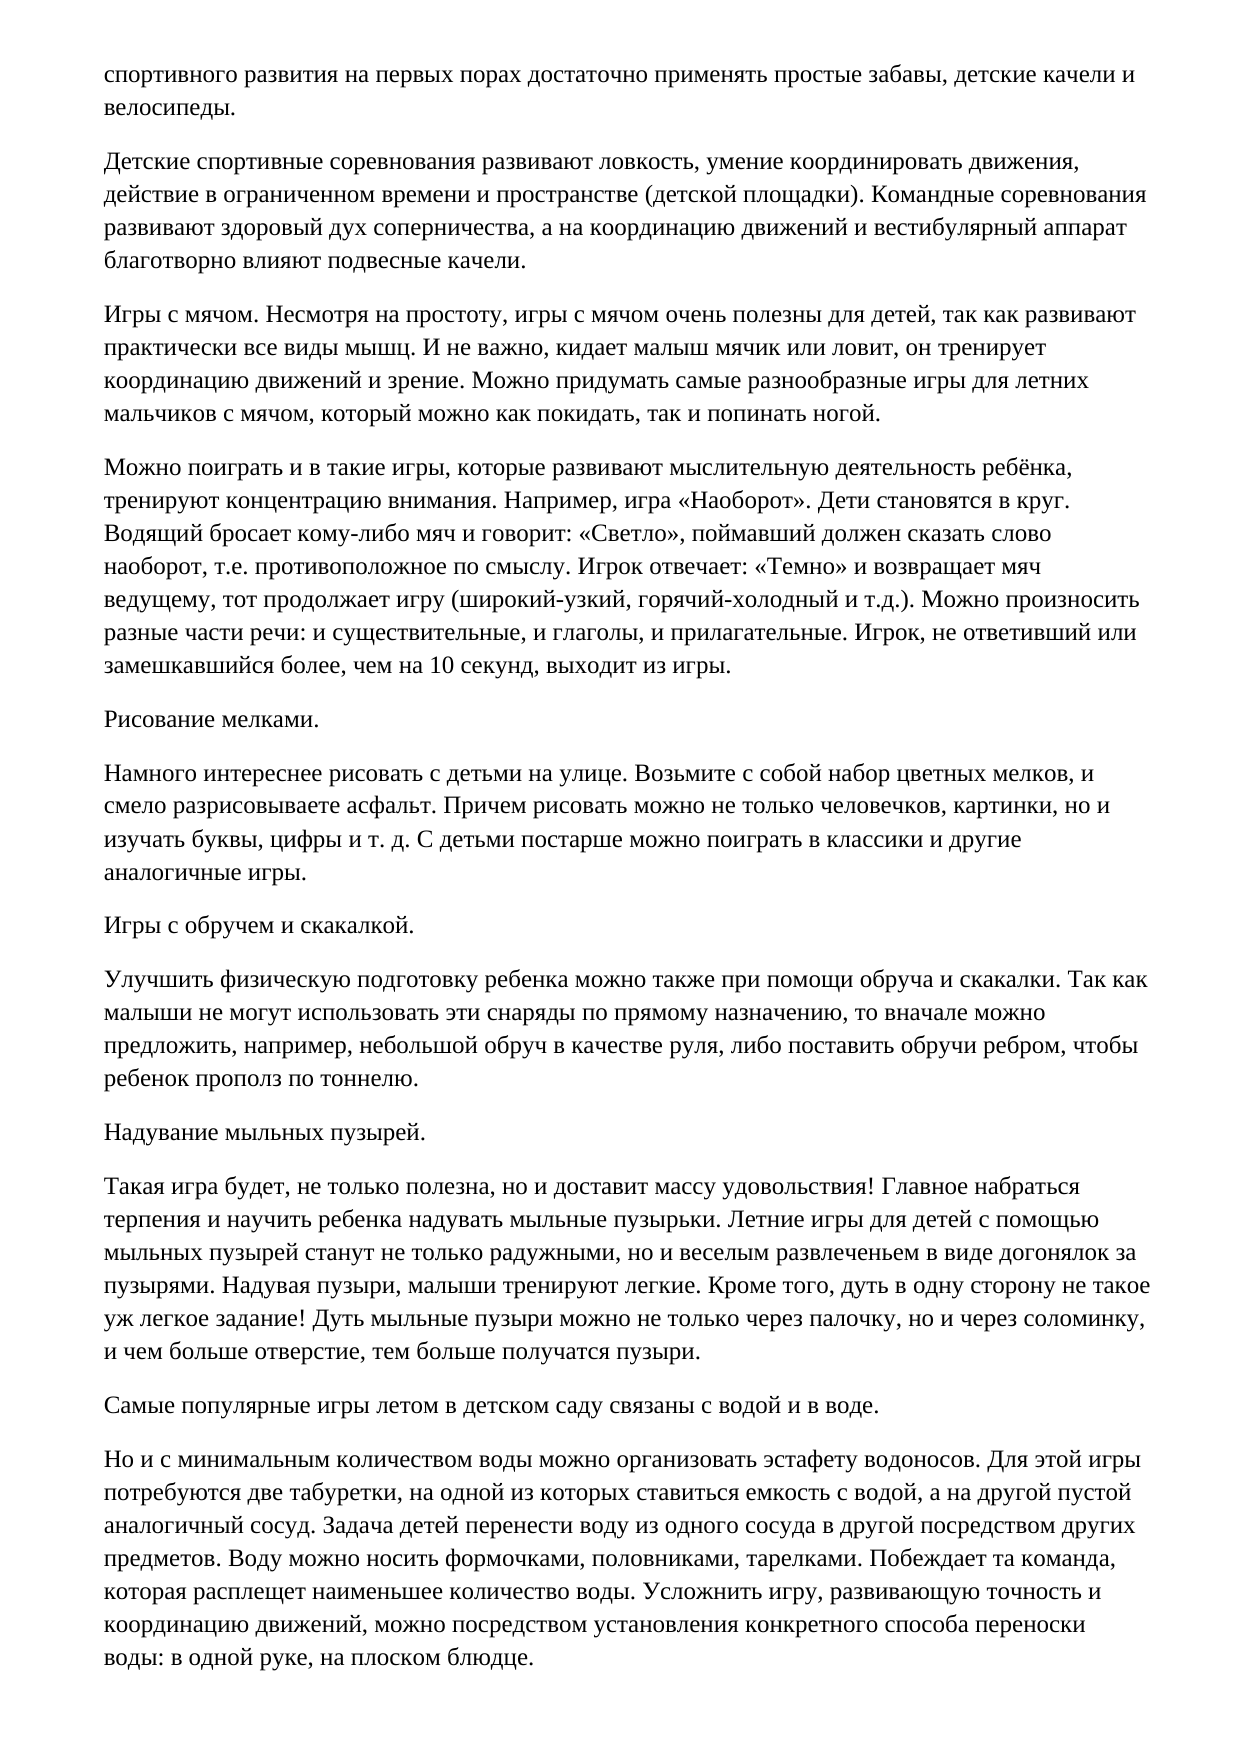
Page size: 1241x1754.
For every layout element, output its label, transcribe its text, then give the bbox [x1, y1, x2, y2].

text Намного интереснее рисовать с детьми на улице. Возьмите с собой набор цветных мелков, и смело разрисовываете асфальт. Причем рисовать можно не только человечков, картинки, но и изучать буквы, цифры и т. д. С детьми постарше можно поиграть в классики и другие аналогичные игры. [103, 758, 1152, 885]
text Такая игра будет, не только полезна, но и доставит массу удовольствия! Главное набраться терпения и научить ребенка надувать мыльные пузырьки. Летние игры для детей с помощью мыльных пузырей станут не только радужными, но и веселым развлеченьем в виде догонялок за пузырями. Надувая пузыри, малыши тренируют легкие. Кроме того, дуть в одну сторону не такое уж легкое задание! Дуть мыльные пузыри можно не только через палочку, но и через соломинку, и чем больше отверстие, тем больше получатся пузыри. [103, 1171, 1152, 1365]
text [103, 59, 1152, 121]
text Самые популярные игры летом в детском саду связаны с водой и в воде. [103, 1390, 1152, 1419]
text Но и с минимальным количеством воды можно организовать эстафету водоносов. Для этой игры потребуются две табуретки, на одной из которых ставиться емкость с водой, а на другой пустой аналогичный сосуд. Задача детей перенести воду из одного сосуда в другой посредством других предметов. Воду можно носить формочками, половниками, тарелками. Побеждает та команда, которая расплещет наименьшее количество воды. Усложнить игру, развивающую точность и координацию движений, можно посредством установления конкретного способа переноски воды: в одной руке, на плоском блюдце. [103, 1444, 1152, 1671]
text Рисование мелками. [103, 704, 1152, 732]
text Детские спортивные соревнования развивают ловкость, умение координировать движения, действие в ограниченном времени и пространстве (детской площадки). Командные соревнования развивают здоровый дух соперничества, а на координацию движений и вестибулярный аппарат благотворно влияют подвесные качели. [103, 146, 1152, 274]
text Игры с мячом. Несмотря на простоту, игры с мячом очень полезны для детей, так как развивают практически все виды мышц. И не важно, кидает малыш мячик или ловит, он тренирует координацию движений и зрение. Можно придумать самые разнообразные игры для летних мальчиков с мячом, который можно как покидать, так и попинать ногой. [103, 299, 1152, 427]
text Можно поиграть и в такие игры, которые развивают мыслительную деятельность ребёнка, тренируют концентрацию внимания. Например, игра «Наоборот». Дети становятся в круг. Водящий бросает кому-либо мяч и говорит: «Светло», поймавший должен сказать слово наоборот, т.е. противоположное по смыслу. Игрок отвечает: «Темно» и возвращает мяч ведущему, тот продолжает игру (широкий-узкий, горячий-холодный и т.д.). Можно произносить разные части речи: и существительные, и глаголы, и прилагательные. Игрок, не ответивший или замешкавшийся более, чем на 10 секунд, выходит из игры. [103, 452, 1152, 679]
text Надувание мыльных пузырей. [103, 1117, 1152, 1146]
text Улучшить физическую подготовку ребенка можно также при помощи обруча и скакалки. Так как малыши не могут использовать эти снаряды по прямому назначению, то вначале можно предложить, например, небольшой обруч в качестве руля, либо поставить обручи ребром, чтобы ребенок прополз по тоннелю. [103, 964, 1152, 1092]
text Игры с обручем и скакалкой. [103, 911, 1152, 939]
